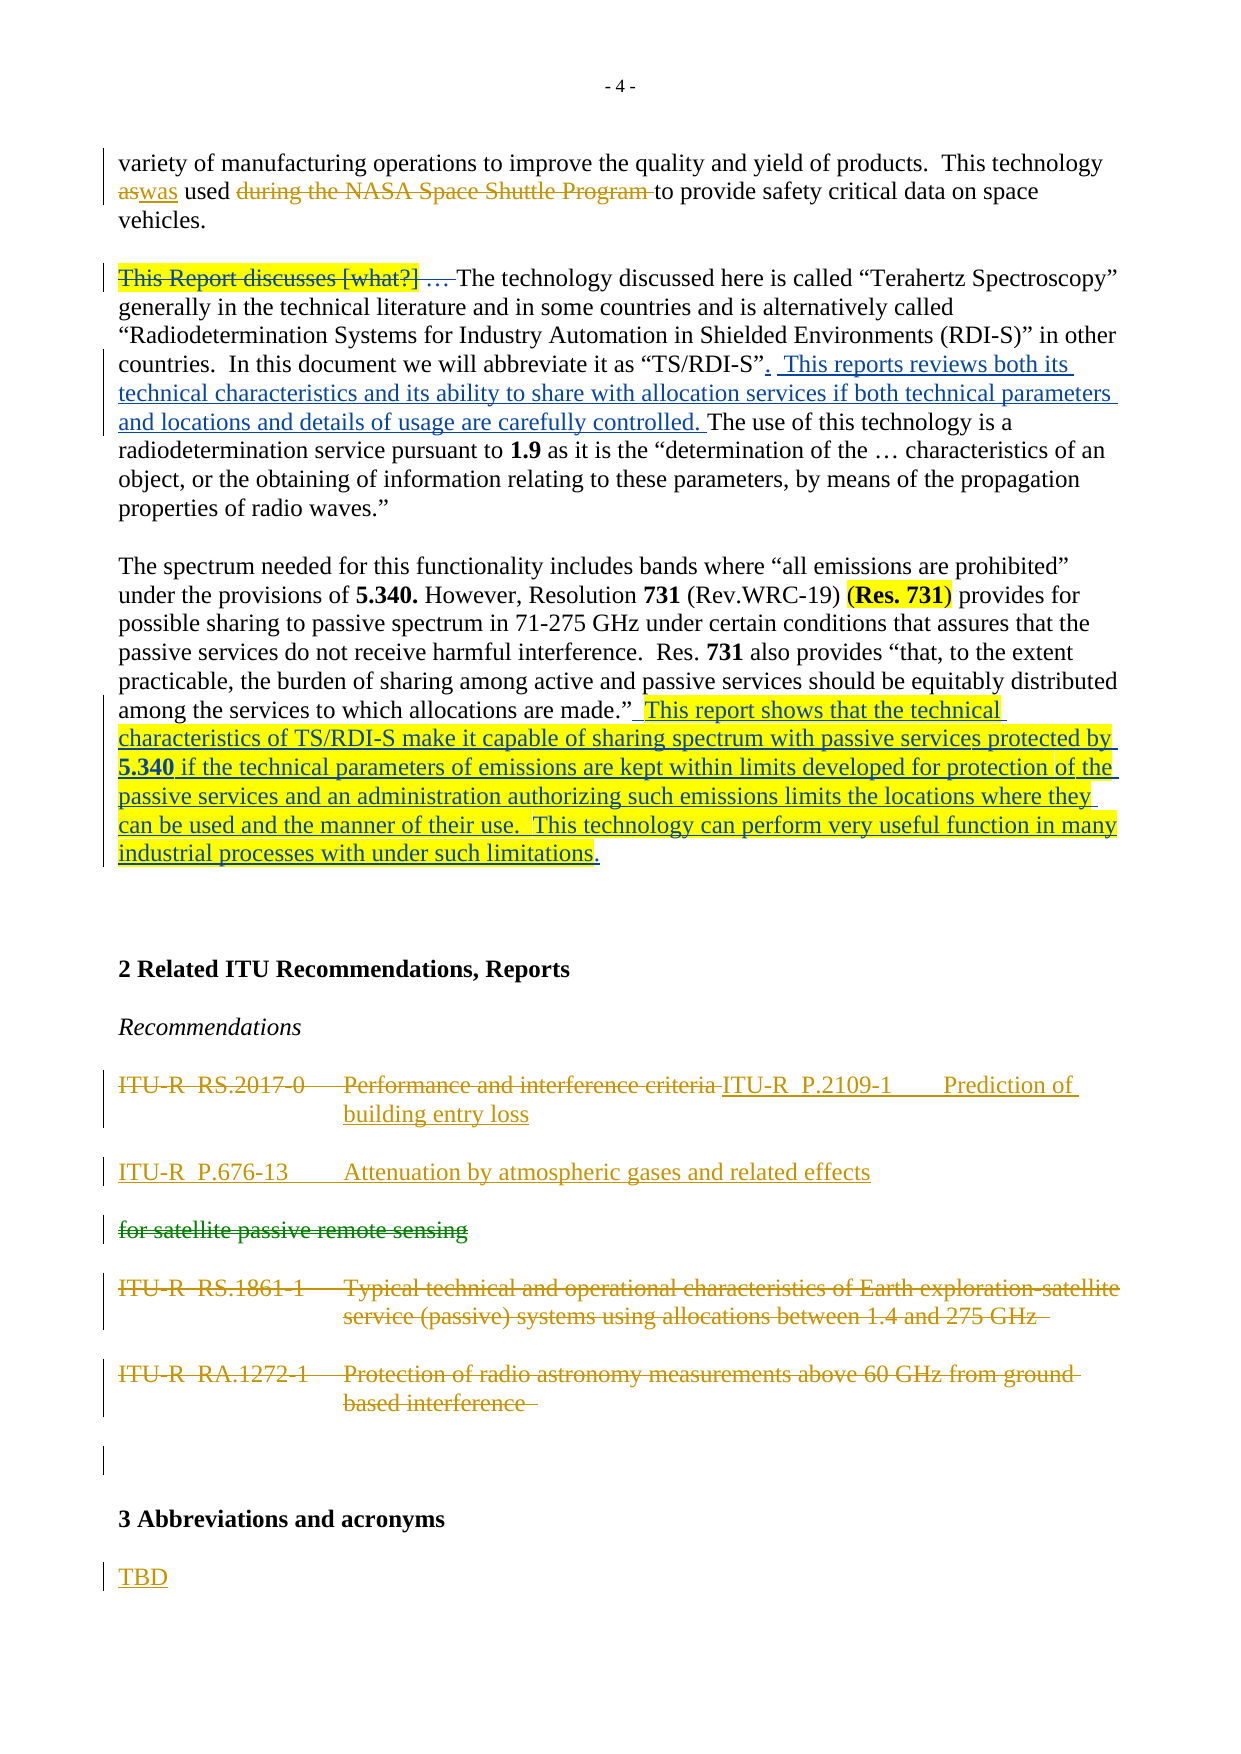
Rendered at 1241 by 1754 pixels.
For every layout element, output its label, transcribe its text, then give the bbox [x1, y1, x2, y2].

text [118, 148, 1122, 234]
text 3 Abbreviations and acronyms [118, 1504, 1122, 1533]
text 2 Related ITU Recommendations, Reports [118, 954, 1122, 983]
text The spectrum needed for this functionality includes bands where “all emissions are prohibited” under the provisions of 5.340. However, Resolution 731 (Rev.WRC-19) (Res. 731) provides for possible sharing to passive spectrum in 71-275 GHz under certain conditions that assures that the passive services do not receive harmful interference. Res. 731 also provides “that, to the extent practicable, the burden of sharing among active and passive services should be equitably distributed among the services to which allocations are made.” [118, 551, 1122, 867]
text Recommendations [118, 1012, 1122, 1041]
text The technology discussed here is called “Terahertz Spectroscopy” generally in the technical literature and in some countries and is alternatively called “Radiodetermination Systems for Industry Automation in Shielded Environments (RDI-S)” in other countries. In this document we will abbreviate it as “TS/RDI-S” The use of this technology is a radiodetermination service pursuant to 1.9 as it is the “determination of the … characteristics of an object, or the obtaining of information relating to these parameters, by means of the propagation properties of radio waves.” [118, 263, 1122, 522]
